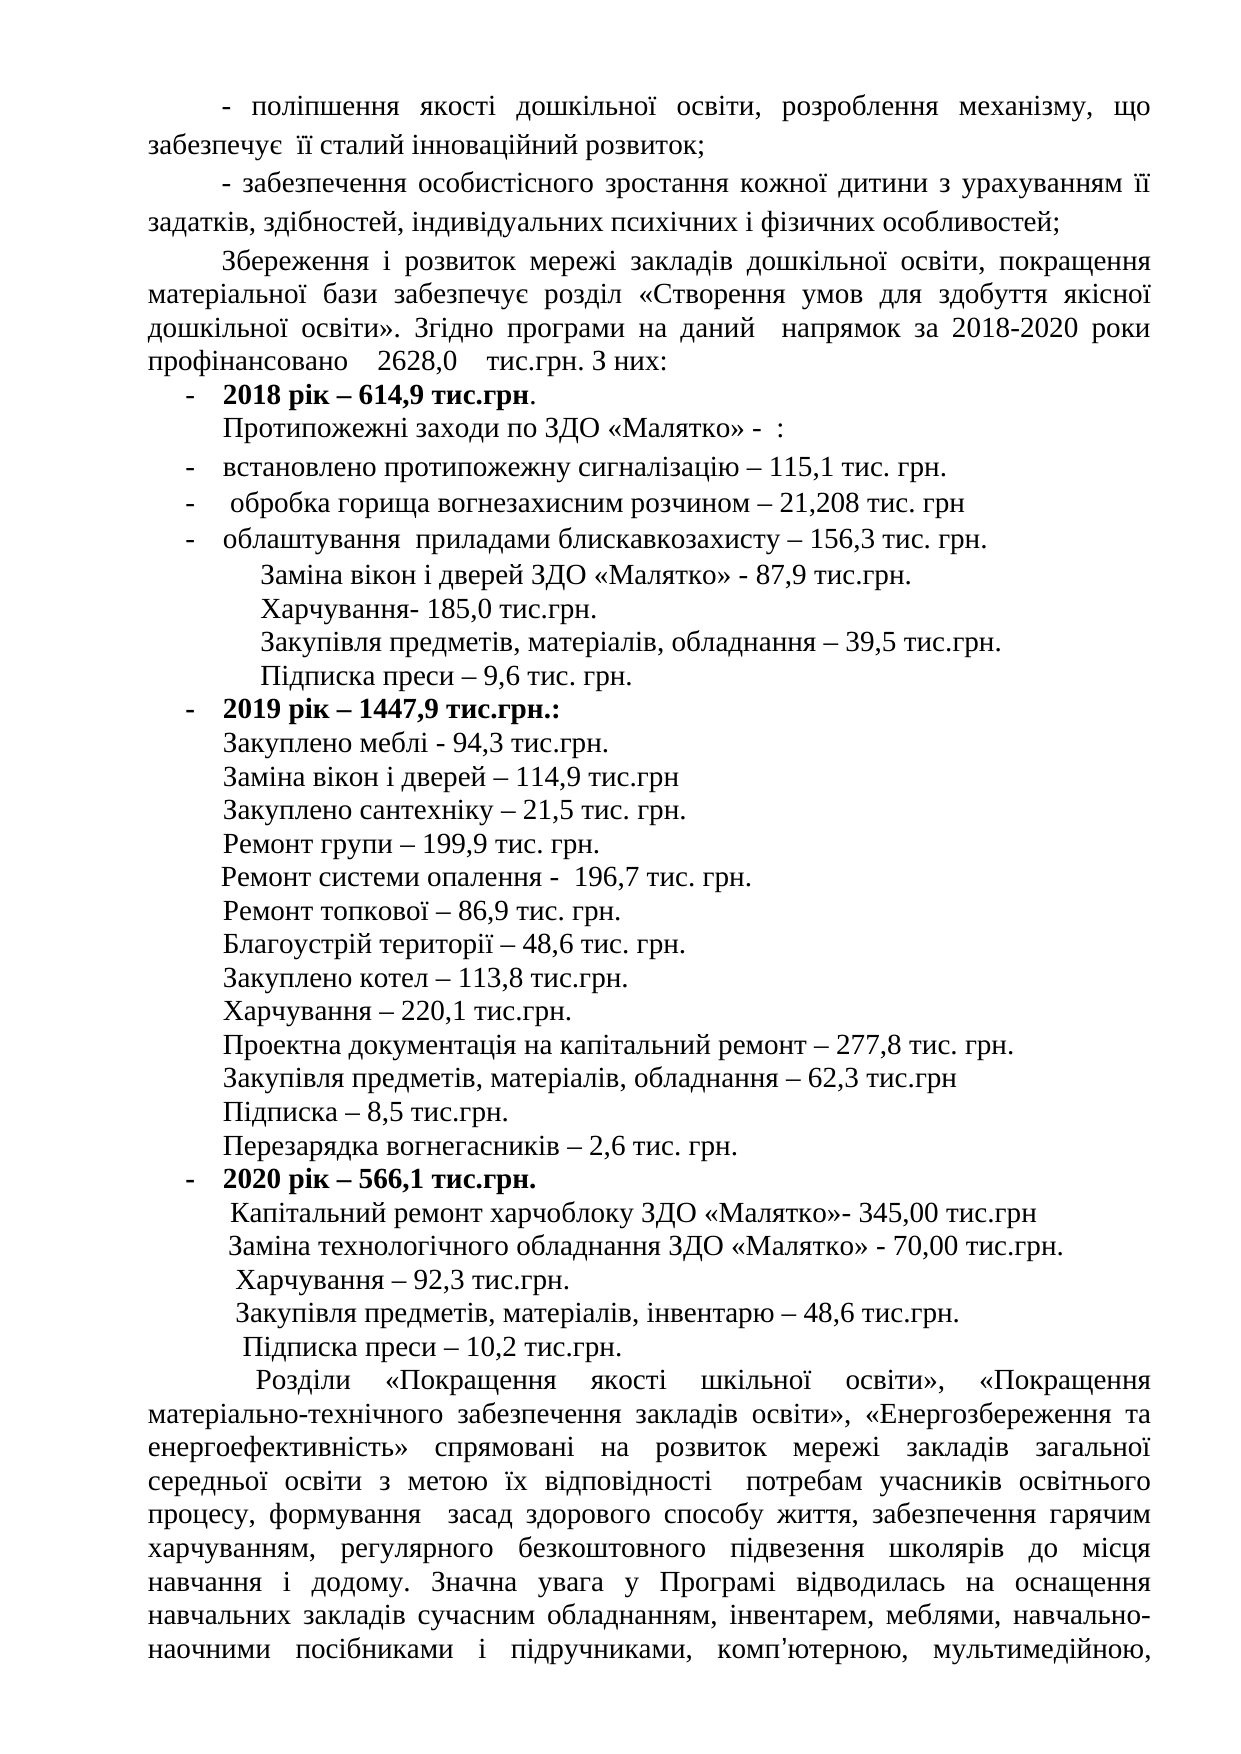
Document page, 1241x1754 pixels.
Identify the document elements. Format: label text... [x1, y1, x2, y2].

text Закупівля предметів, матеріалів, обладнання – 62,3 тис.грн [223, 1061, 1152, 1094]
text Заміна вікон і дверей ЗДО «Малятко» - 87,9 тис.грн. [260, 557, 1152, 591]
text Харчування – 92,3 тис.грн. [148, 1262, 1152, 1295]
list облаштування приладами блискавкозахисту – 156,3 тис. грн. [185, 521, 1152, 555]
text Збереження і розвиток мережі закладів дошкільної освіти, покращення матеріальної бази забезпечує розділ «Створення умов для здобуття якісної дошкільної освіти». Згідно програми на даний напрямок за 2018-2020 роки профінансовано 2628,0 тис.грн. З них: [148, 243, 1152, 377]
text Закупівля предметів, матеріалів, інвентарю – 48,6 тис.грн. [148, 1295, 1152, 1329]
text Підписка преси – 10,2 тис.грн. [148, 1329, 1152, 1362]
list обробка горища вогнезахисним розчином – 21,208 тис. грн [185, 485, 1152, 519]
text Ремонт групи – 199,9 тис. грн. [223, 826, 1152, 859]
text Проектна документація на капітальний ремонт – 277,8 тис. грн. [223, 1027, 1152, 1061]
text Закуплено сантехніку – 21,5 тис. грн. [223, 792, 1152, 826]
text Харчування- 185,0 тис.грн. [260, 591, 1152, 624]
text Перезарядка вогнегасників – 2,6 тис. грн. [223, 1128, 1152, 1161]
list 2020 рік – 566,1 тис.грн. [185, 1161, 1152, 1195]
text Ремонт топкової – 86,9 тис. грн. [223, 893, 1152, 926]
text Ремонт системи опалення - 196,7 тис. грн. [148, 859, 1152, 893]
text - поліпшення якості дошкільної освіти, розроблення механізму, що забезпечує її сталий інноваційний розвиток; [148, 88, 1152, 161]
list 2018 рік – 614,9 тис.грн. [185, 377, 1152, 410]
text Заміна технологічного обладнання ЗДО «Малятко» - 70,00 тис.грн. [148, 1228, 1152, 1262]
text Харчування – 220,1 тис.грн. [223, 993, 1152, 1027]
text Заміна вікон і дверей – 114,9 тис.грн [223, 759, 1152, 792]
text Закуплено котел – 113,8 тис.грн. [223, 960, 1152, 993]
text Капітальний ремонт харчоблоку ЗДО «Малятко»- 345,00 тис.грн [223, 1195, 1152, 1228]
text Закуплено меблі - 94,3 тис.грн. [223, 725, 1152, 759]
text Закупівля предметів, матеріалів, обладнання – 39,5 тис.грн. [260, 624, 1152, 658]
list 2019 рік – 1447,9 тис.грн.: [185, 692, 1152, 725]
text Підписка – 8,5 тис.грн. [223, 1094, 1152, 1128]
text Підписка преси – 9,6 тис. грн. [260, 658, 1152, 692]
list встановлено протипожежну сигналізацію – 115,1 тис. грн. [185, 449, 1152, 482]
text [148, 1362, 1152, 1664]
text Благоустрій території – 48,6 тис. грн. [223, 926, 1152, 960]
text - забезпечення особистісного зростання кожної дитини з урахуванням її задатків, здібностей, індивідуальних психічних і фізичних особливостей; [148, 166, 1152, 238]
list Протипожежні заходи по ЗДО «Малятко» - : [223, 410, 1152, 444]
